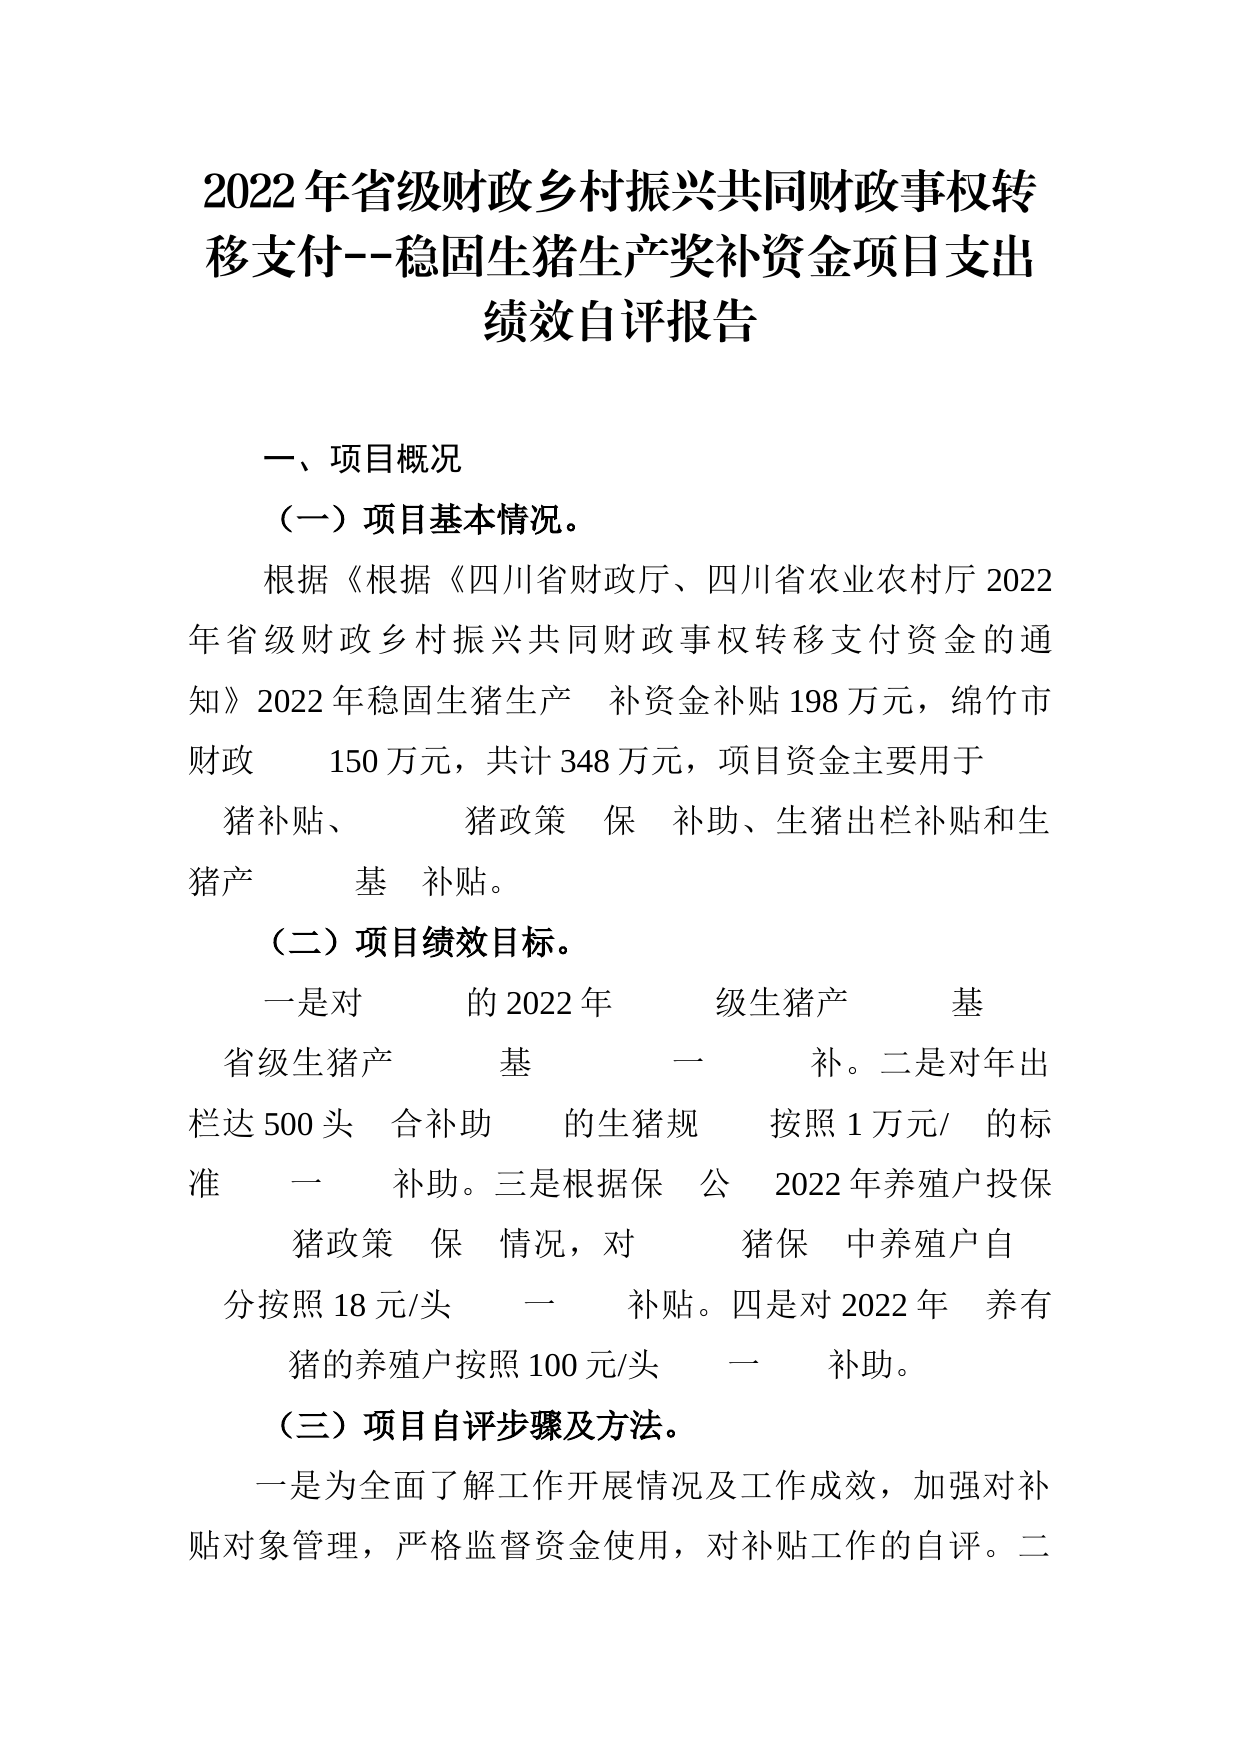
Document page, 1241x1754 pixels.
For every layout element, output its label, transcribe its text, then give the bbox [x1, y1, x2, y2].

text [187, 1449, 1053, 1570]
text （一）项目基本情况。 [187, 482, 1053, 543]
text 一是对已授牌的2022年“国家级生猪产能调控基地”“省级生猪产能调控基地”给予一次性奖补。二是对年出栏达500头符合补助条件的生猪规模场按照1万元/个的标准给予一次性补助。三是根据保险公司2022年养殖户投保能繁母猪政策性保险情况，对能繁母猪保费中养殖户自缴部分按照18元/头给予一次性补贴。四是对2022年饲养有能繁母猪的养殖户按照100元/头给予一次性补助。 [187, 966, 1053, 1389]
text 根据《根据《四川省财政厅、四川省农业农村厅2022年省级财政乡村振兴共同财政事权转移支付资金的通知》2022年稳固生猪生产奖补资金补贴198万元，绵竹市财政配套150万元，共计348万元，项目资金主要用于能繁母猪补贴、能繁母猪政策性保险补助、生猪出栏补贴和生猪产能调控基地补贴。 [187, 543, 1053, 905]
text （二）项目绩效目标。 [187, 905, 1053, 966]
text 2022年省级财政乡村振兴共同财政事权转移支付--稳固生猪生产奖补资金项目支出绩效自评报告 [187, 162, 1053, 357]
text （三）项目自评步骤及方法。 [187, 1389, 1053, 1449]
text 一、项目概况 [187, 422, 1053, 482]
